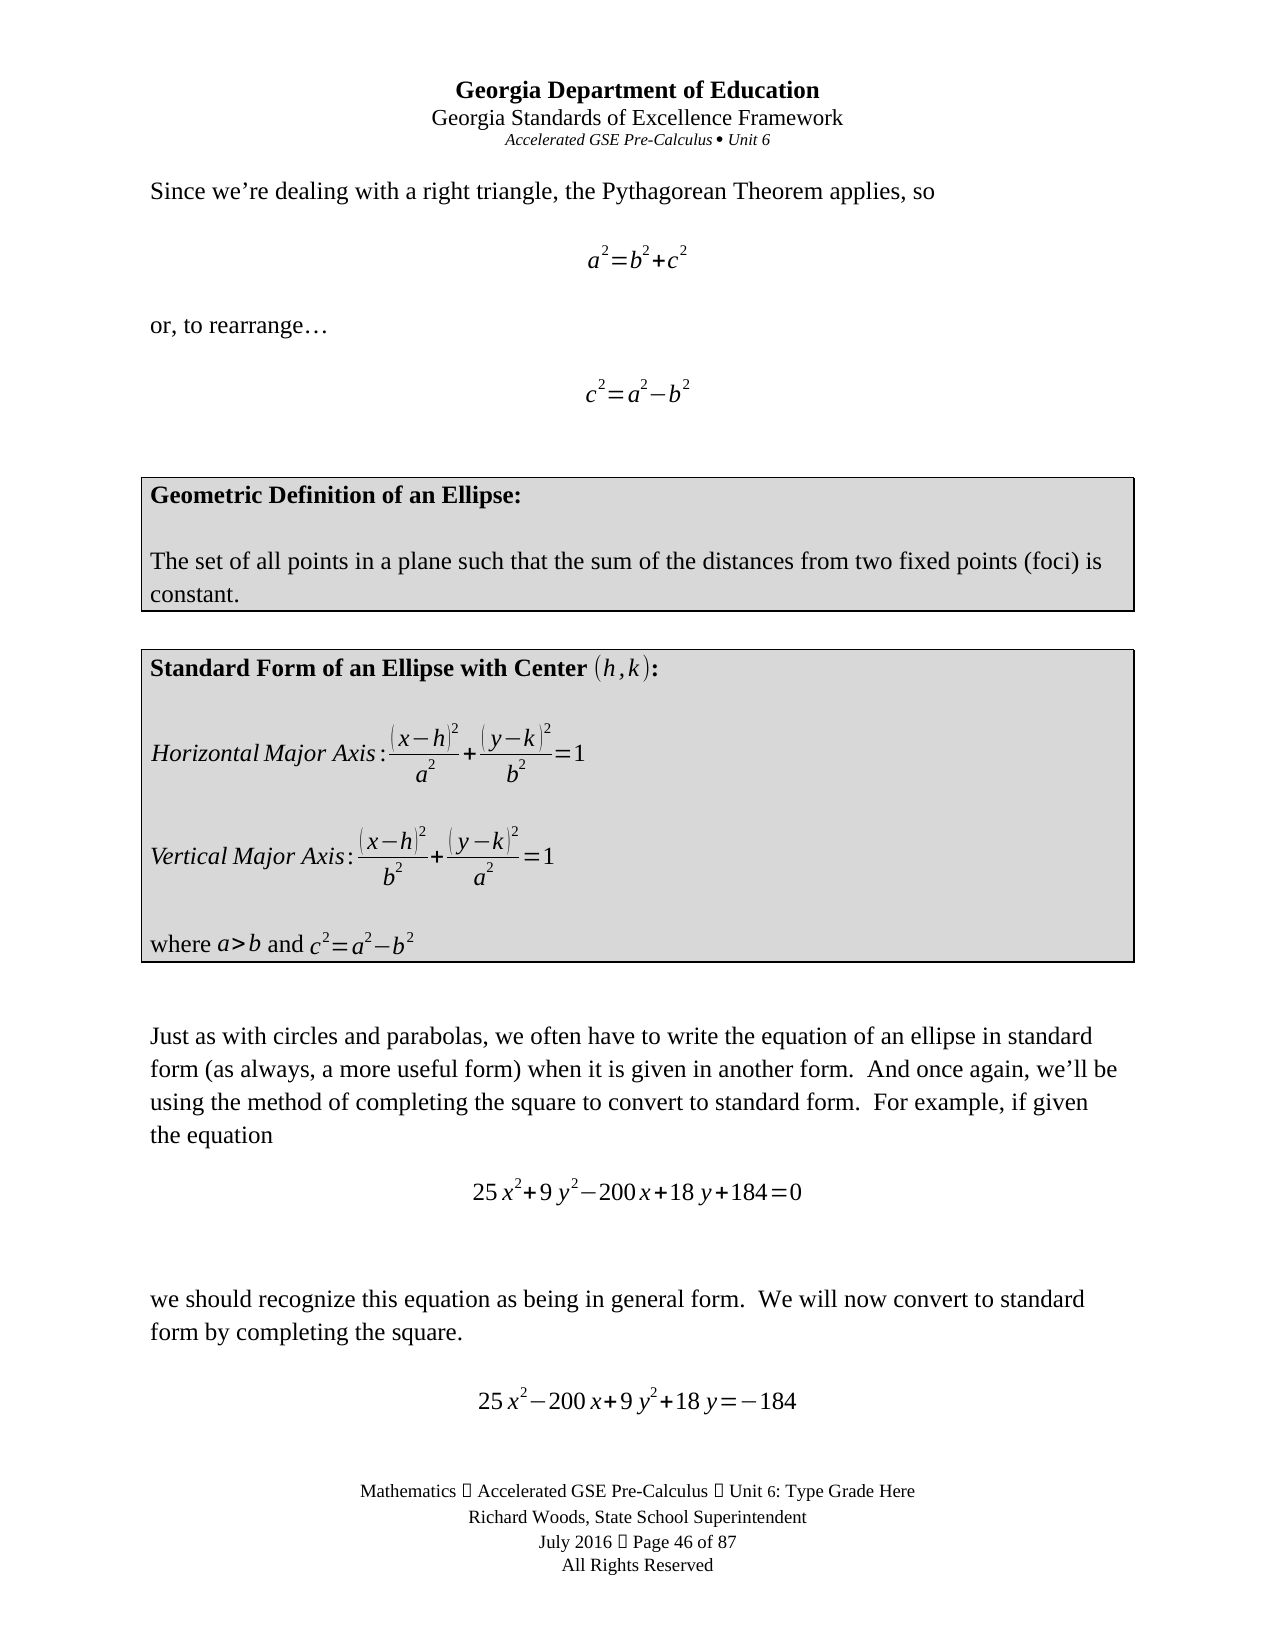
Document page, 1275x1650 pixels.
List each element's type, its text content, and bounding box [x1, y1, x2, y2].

text where and [142, 925, 1133, 961]
text Since we’re dealing with a right triangle, the Pythagorean Theorem applies, so [150, 176, 1125, 204]
text Just as with circles and parabolas, we often have to write the equation of an ellipse in standard form (as always, a more useful form) when it is given in another form. And once again, we’ll be using the method of completing the square to convert to standard form. For example, if given the equation [150, 1021, 1125, 1149]
text Standard Form of an Ellipse with Center : [142, 650, 1133, 682]
text we should recognize this equation as being in general form. We will now convert to standard form by completing the square. [150, 1284, 1125, 1346]
text The set of all points in a plane such that the sum of the distances from two fixed points (foci) is constant. [142, 543, 1133, 610]
text or, to rearrange… [150, 310, 1125, 338]
text Geometric Definition of an Ellipse: [142, 478, 1133, 509]
